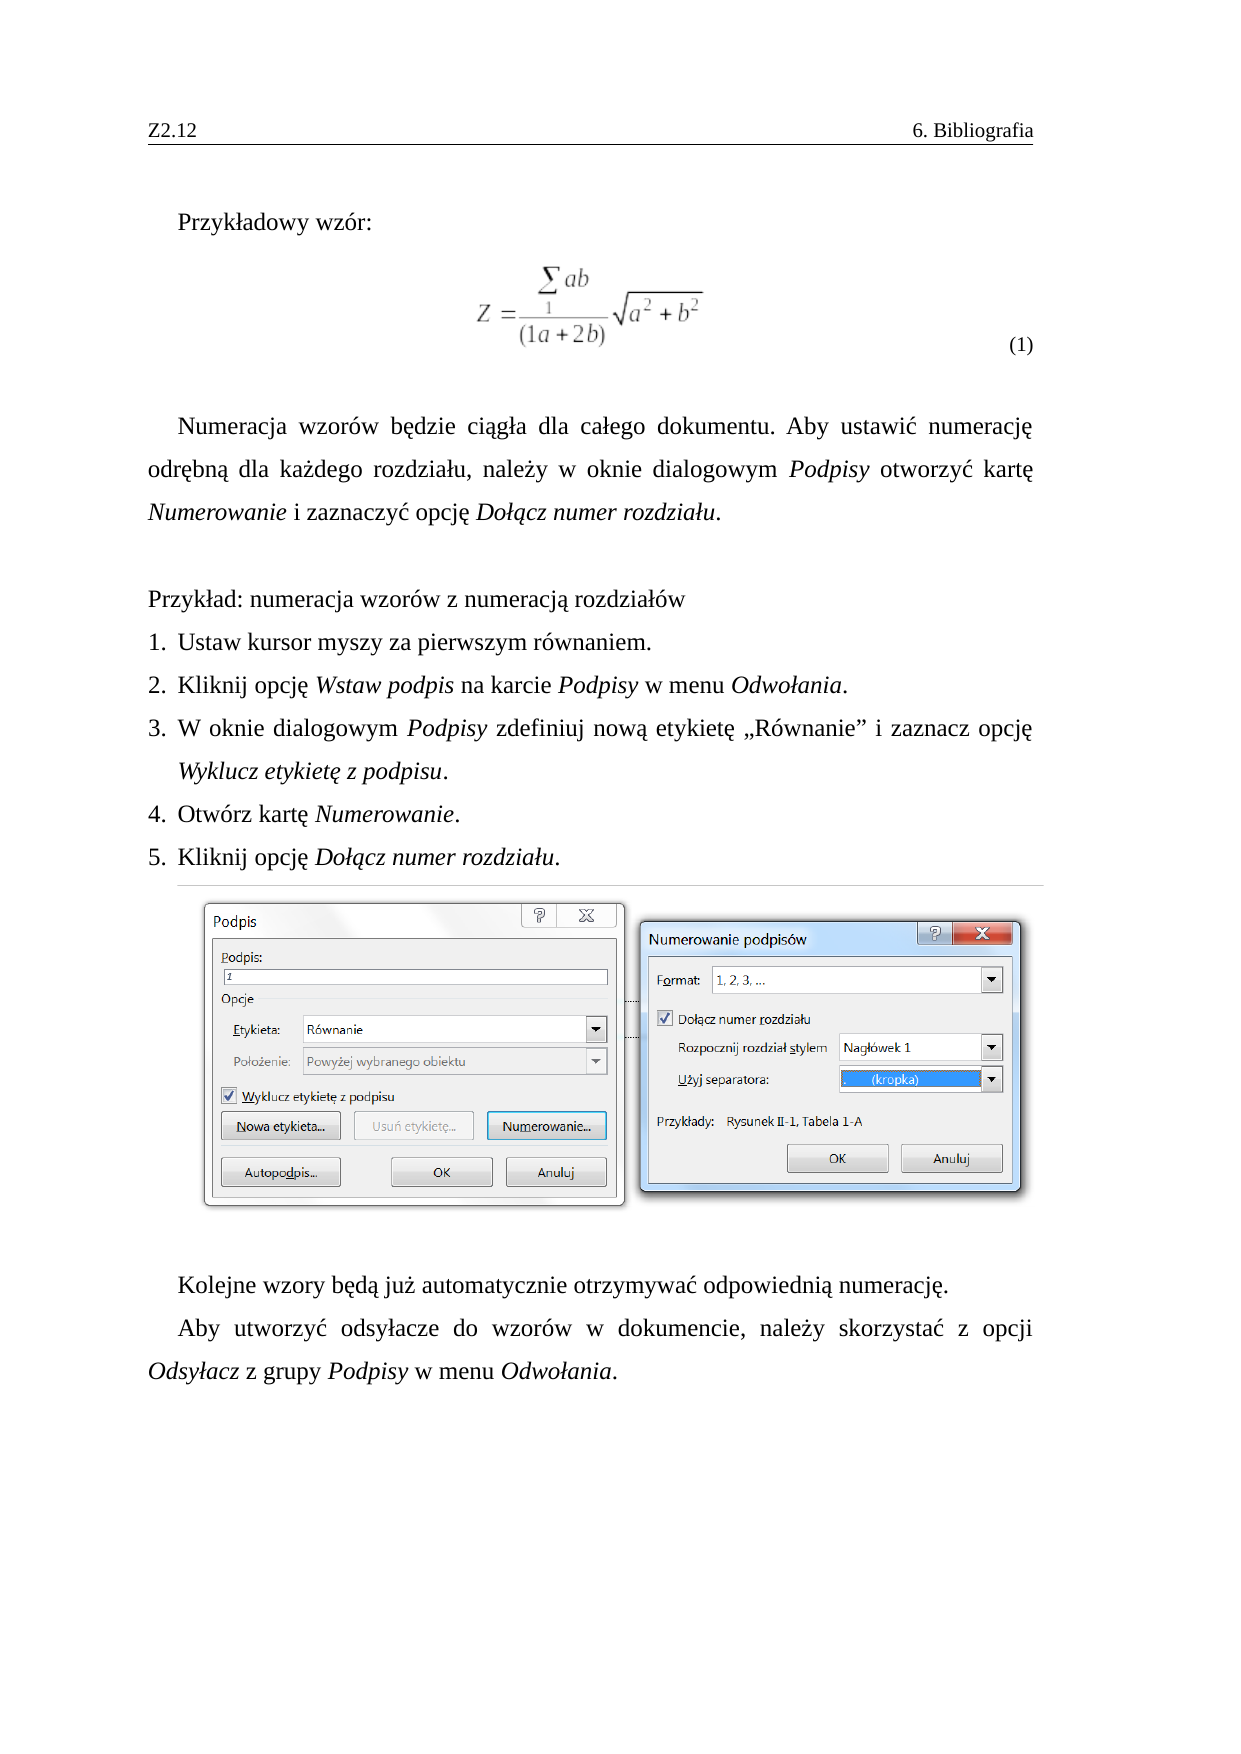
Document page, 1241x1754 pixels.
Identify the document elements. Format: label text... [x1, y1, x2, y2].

text 5. Kliknij opcję Dołącz numer rozdziału. [148, 842, 1033, 871]
text Przykład: numeracja wzorów z numeracją rozdziałów [148, 584, 1033, 612]
text 2. Kliknij opcję Wstaw podpis na karcie Podpisy w menu Odwołania. [148, 670, 1033, 699]
picture [177, 885, 1044, 1213]
text 1. Ustaw kursor myszy za pierwszym równaniem. [148, 627, 1033, 656]
text Numeracja wzorów będzie ciągła dla całego dokumentu. Aby ustawić numerację odrębną dla każdego rozdziału, należy w oknie dialogowym Podpisy otworzyć kartę Numerowanie i zaznaczyć opcję Dołącz numer rozdziału. [148, 411, 1033, 526]
text 4. Otwórz kartę Numerowanie. [148, 799, 1033, 828]
text Przykładowy wzór: [148, 207, 1033, 236]
text 3. W oknie dialogowym Podpisy zdefiniuj nową etykietę „Równanie” i zaznacz opcję Wyklucz etykietę z podpisu. [148, 713, 1033, 785]
text Kolejne wzory będą już automatycznie otrzymywać odpowiednią numerację. [148, 1270, 1033, 1299]
text Aby utworzyć odsyłacze do wzorów w dokumencie, należy skorzystać z opcji Odsyłacz z grupy Podpisy w menu Odwołania. [148, 1313, 1033, 1385]
text (1) [148, 262, 1033, 356]
